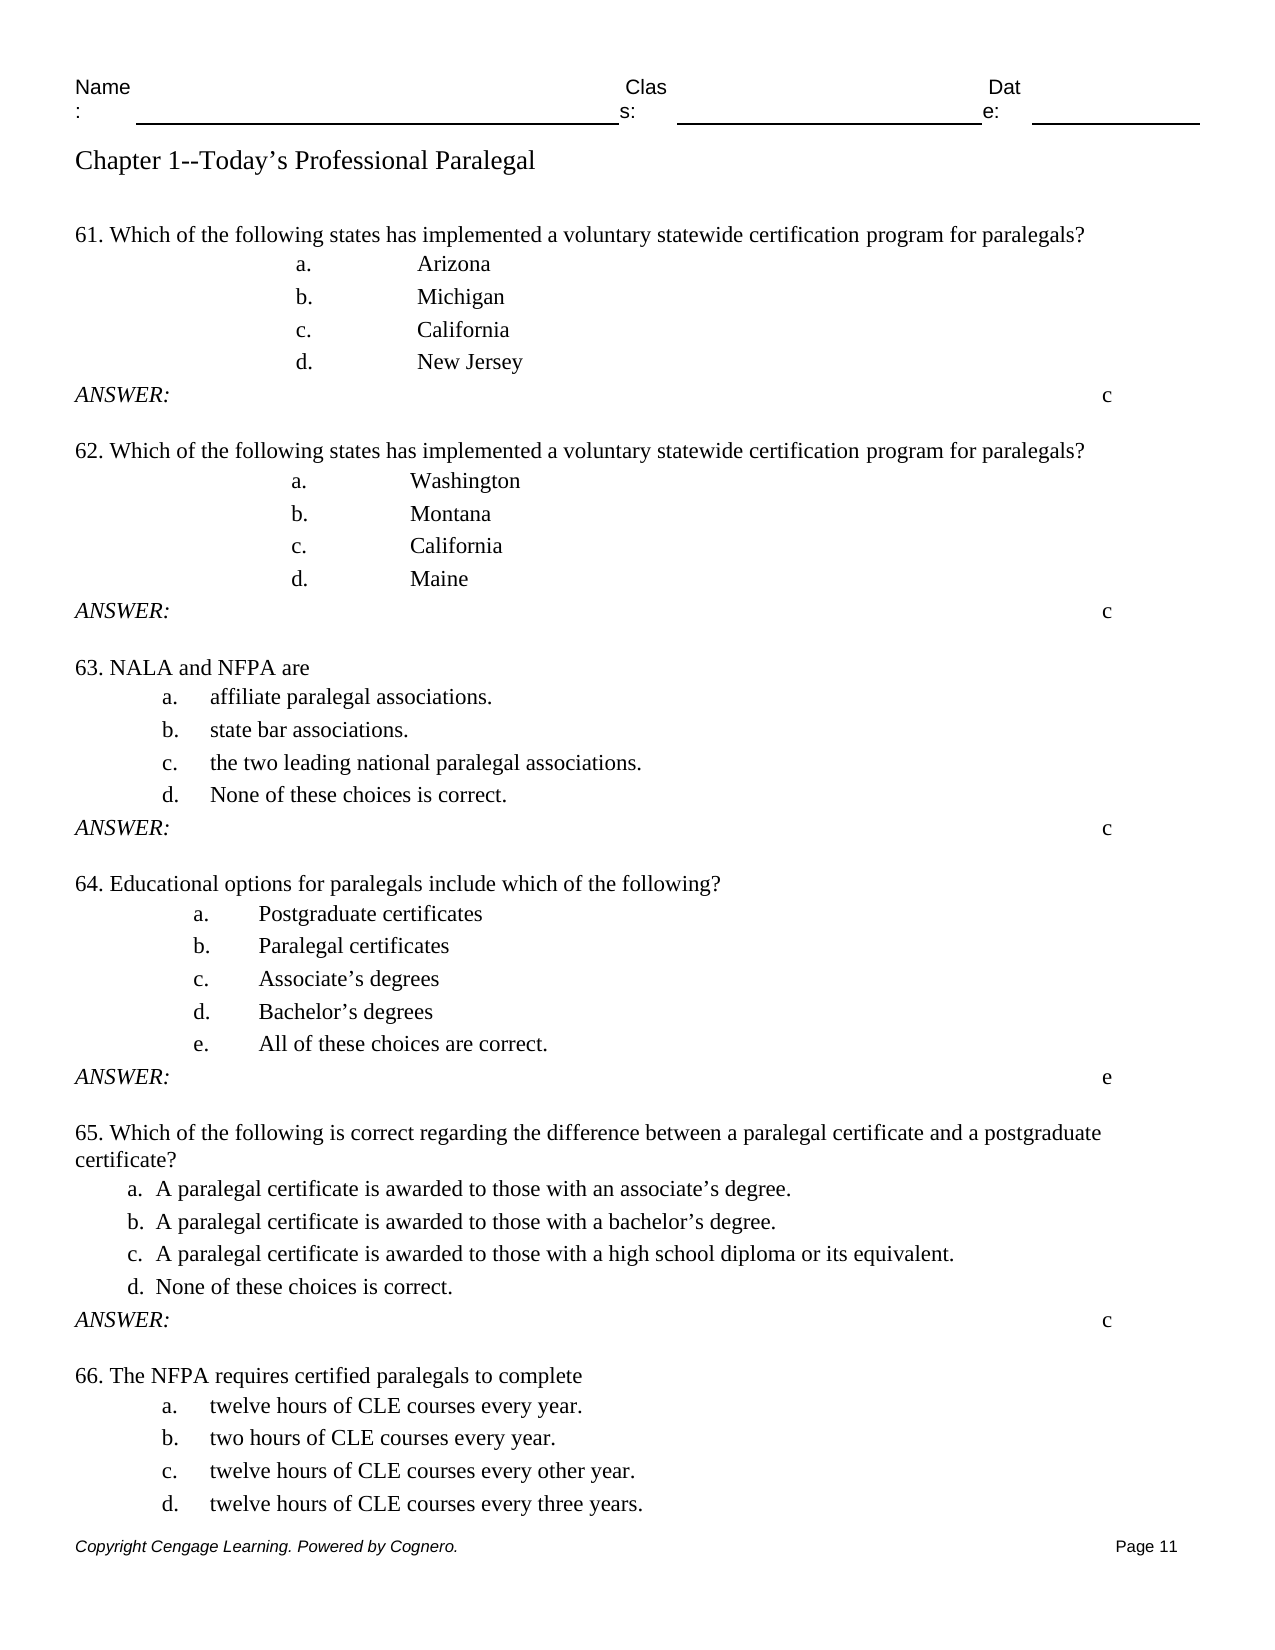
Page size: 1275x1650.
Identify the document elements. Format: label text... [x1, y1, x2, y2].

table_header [75, 1362, 1200, 1519]
table_header 65. Which of the following is correct regarding the difference between a paralegal certificate and a postgraduate certificate?​ [75, 1120, 1200, 1335]
table_header 62. Which of the following states has implemented a voluntary statewide certification program for paralegals?​ [75, 438, 1200, 627]
table_header 64. Educational options for paralegals include which of the following?​ [75, 870, 1200, 1092]
table_header 63. NALA and NFPA are​ [75, 654, 1200, 843]
table_header 61. Which of the following states has implemented a voluntary statewide certification program for paralegals?​ [75, 221, 1200, 411]
